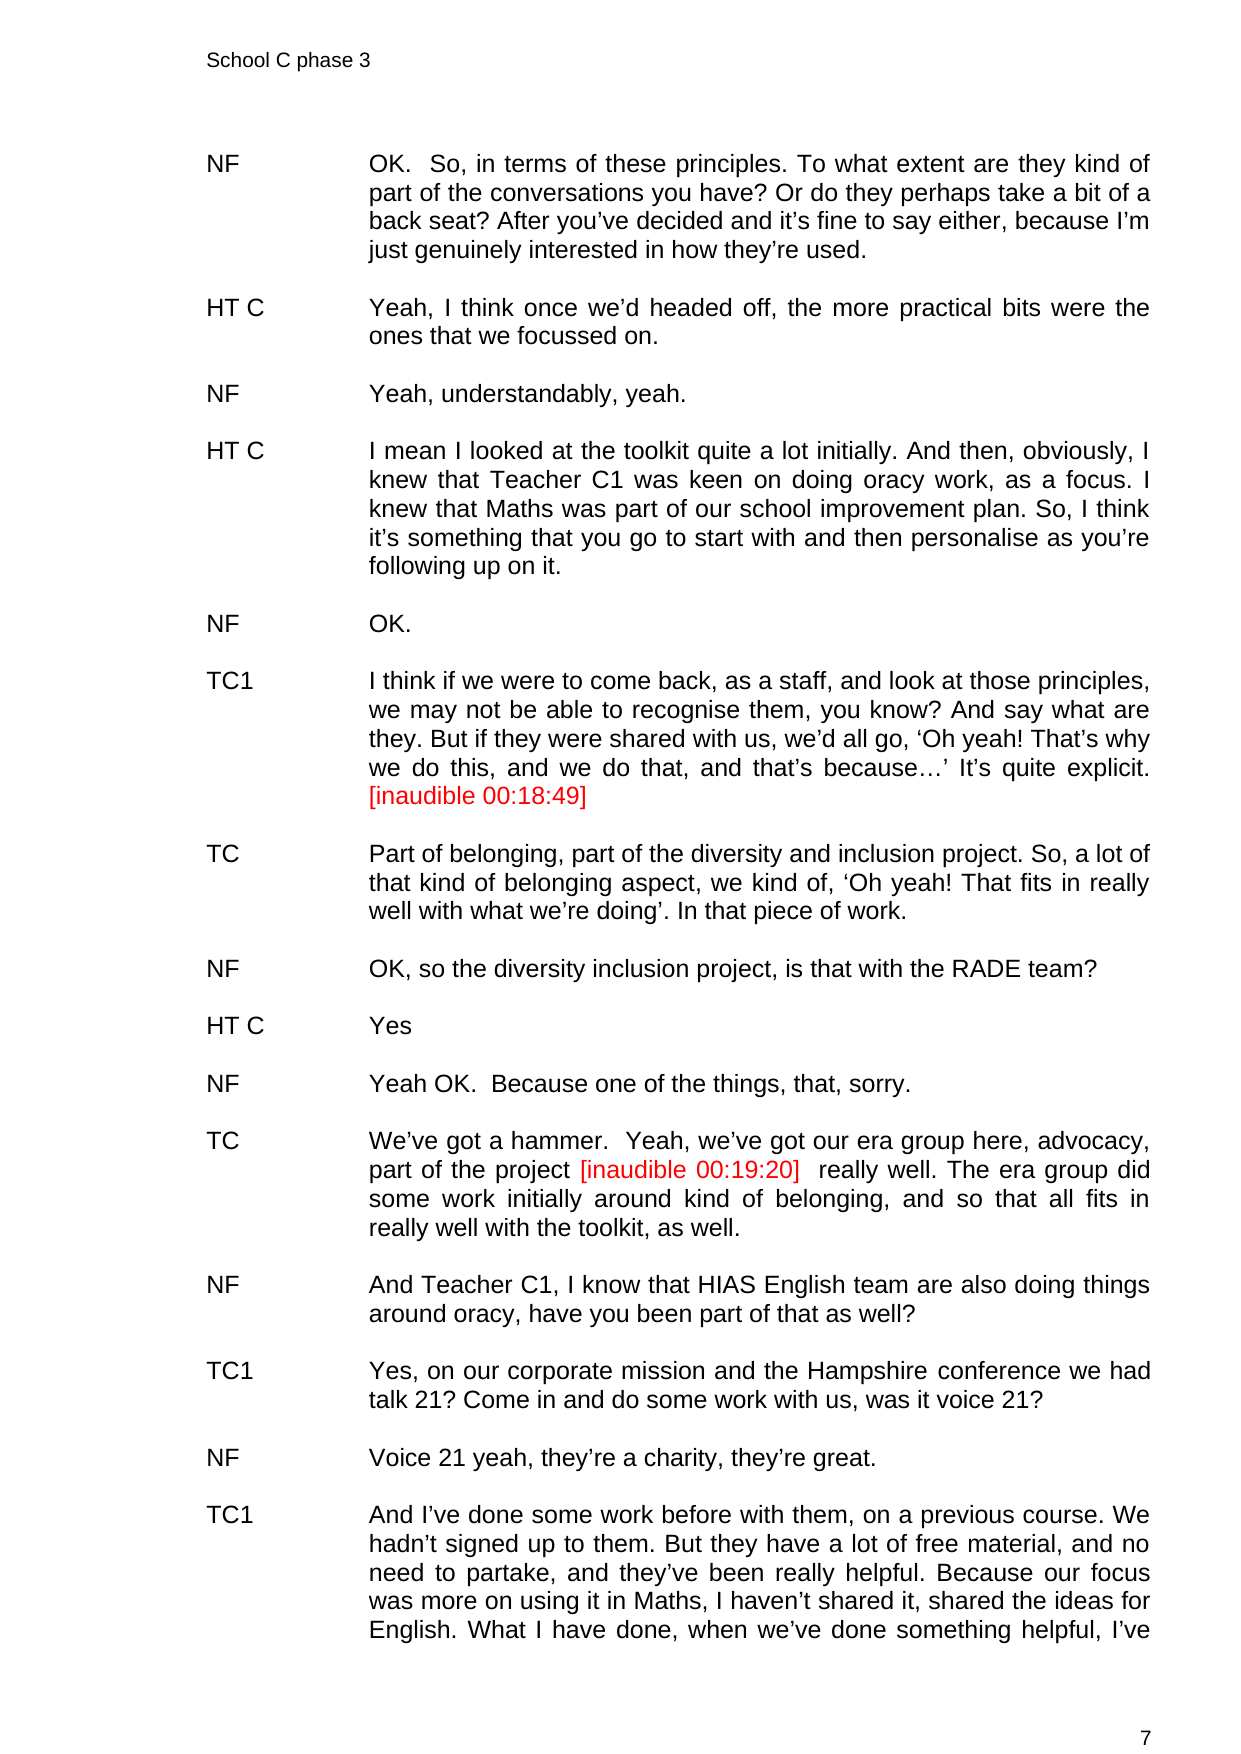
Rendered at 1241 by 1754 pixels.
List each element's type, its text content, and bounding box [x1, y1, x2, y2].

text NF Voice 21 yeah, they’re a charity, they’re great. [206, 1442, 1152, 1471]
text HT C Yes [206, 1011, 1152, 1040]
text NF Yeah OK. Because one of the things, that, sorry. [206, 1069, 1152, 1097]
text NF And Teacher C1, I know that HIAS English team are also doing things around oracy, have you been part of that as well? [206, 1270, 1152, 1327]
text TC Part of belonging, part of the diversity and inclusion project. So, a lot of that kind of belonging aspect, we kind of, ‘Oh yeah! That fits in really well with what we’re doing’. In that piece of work. [206, 839, 1152, 925]
text HT C Yeah, I think once we’d headed off, the more practical bits were the ones that we focussed on. [206, 292, 1152, 350]
text NF OK. So, in terms of these principles. To what extent are they kind of part of the conversations you have? Or do they perhaps take a bit of a back seat? After you’ve decided and it’s fine to say either, because I’m just genuinely interested in how they’re used. [206, 149, 1152, 264]
text NF OK, so the diversity inclusion project, is that with the RADE team? [206, 954, 1152, 982]
text NF Yeah, understandably, yeah. [206, 379, 1152, 407]
text TC1 Yes, on our corporate mission and the Hampshire conference we had talk 21? Come in and do some work with us, was it voice 21? [206, 1356, 1152, 1414]
text TC1 I think if we were to come back, as a staff, and look at those principles, we may not be able to recognise them, you know? And say what are they. But if they were shared with us, we’d all go, ‘Oh yeah! That’s why we do this, and we do that, and that’s because…’ It’s quite explicit. [inaudible 00:18:49] [206, 666, 1152, 810]
text NF OK. [206, 609, 1152, 637]
text HT C I mean I looked at the toolkit quite a lot initially. And then, obviously, I knew that Teacher C1 was keen on doing oracy work, as a focus. I knew that Maths was part of our school improvement plan. So, I think it’s something that you go to start with and then personalise as you’re following up on it. [206, 436, 1152, 580]
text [206, 1500, 1152, 1644]
text TC We’ve got a hammer. Yeah, we’ve got our era group here, advocacy, part of the project [inaudible 00:19:20] really well. The era group did some work initially around kind of belonging, and so that all fits in really well with the toolkit, as well. [206, 1126, 1152, 1241]
